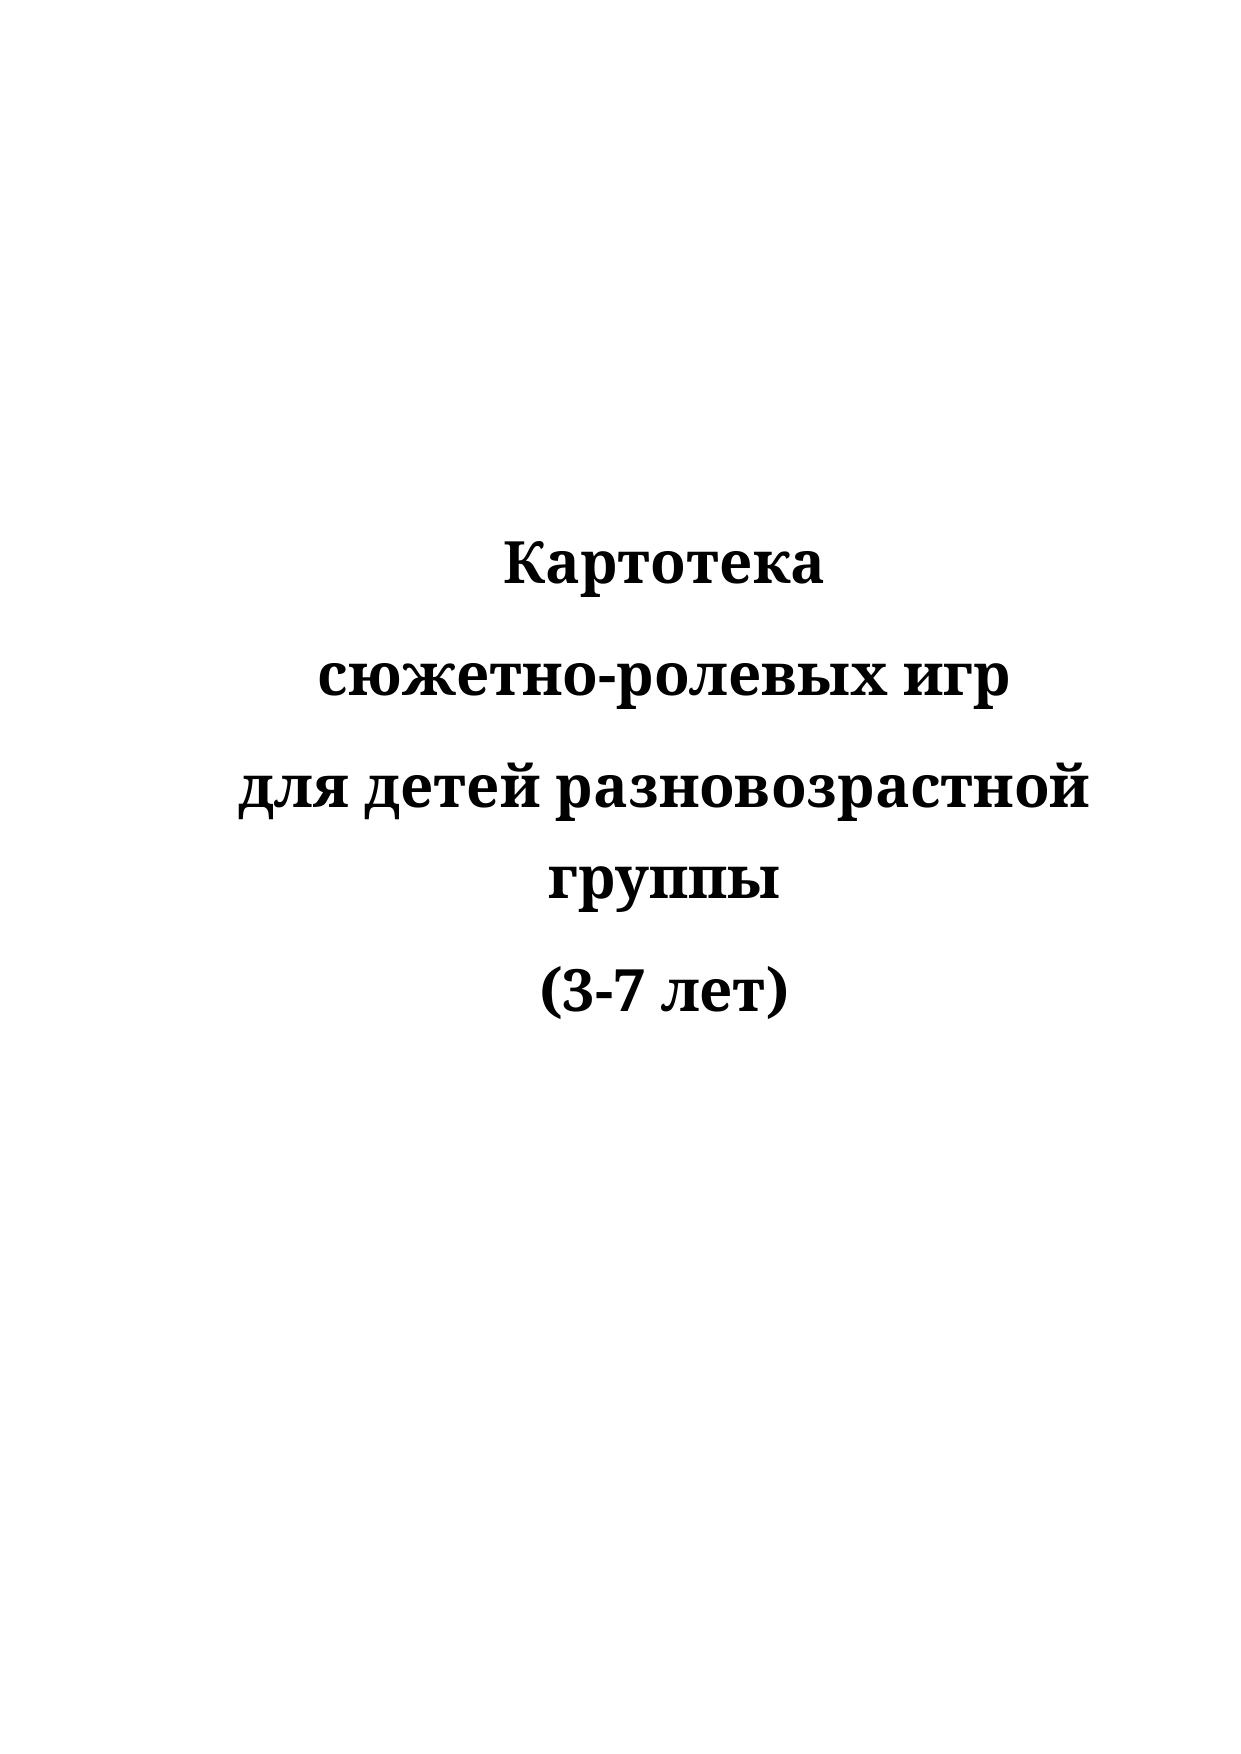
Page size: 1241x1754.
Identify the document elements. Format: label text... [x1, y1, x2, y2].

text Картотека [177, 521, 1152, 600]
text (3-7 лет) [177, 948, 1152, 1028]
text для детей разновозрастной группы [177, 745, 1152, 916]
text сюжетно-ролевых игр [177, 633, 1152, 712]
